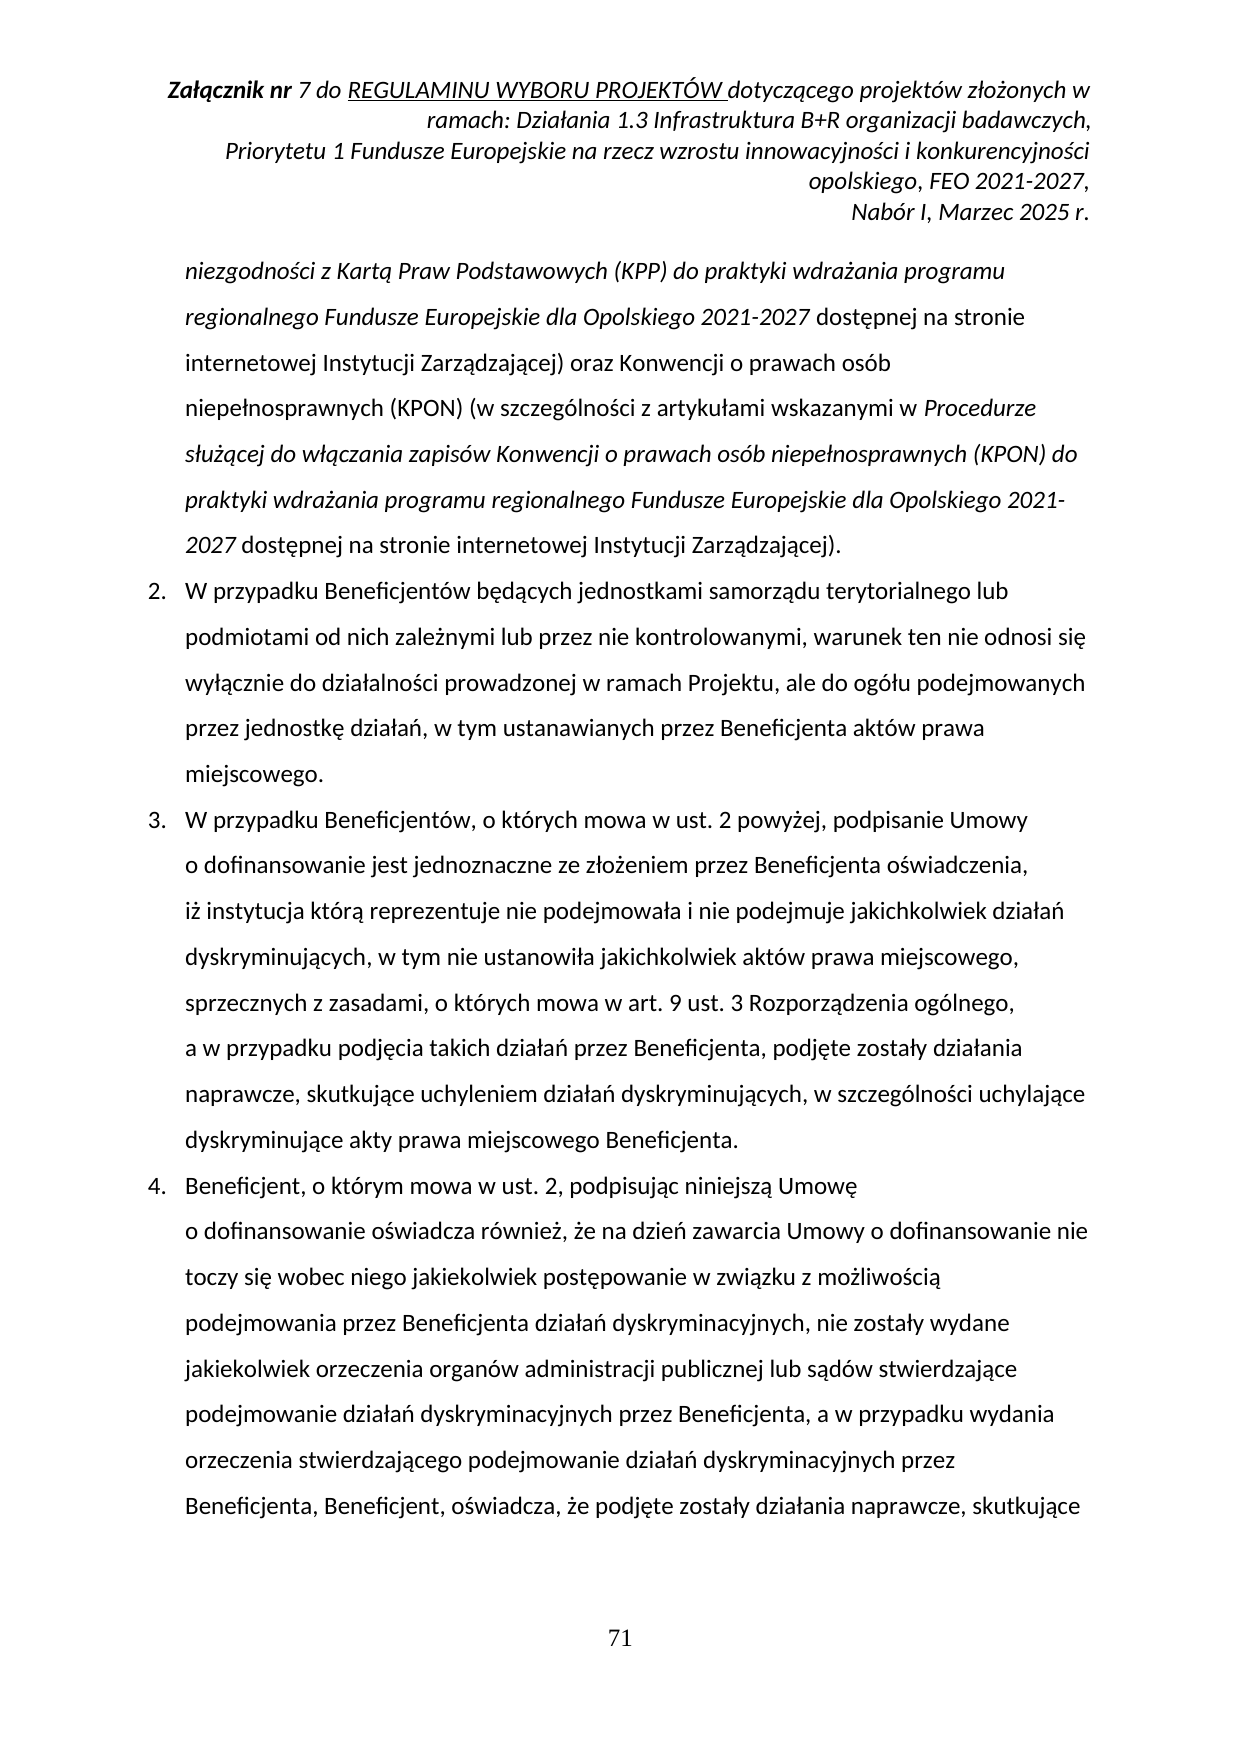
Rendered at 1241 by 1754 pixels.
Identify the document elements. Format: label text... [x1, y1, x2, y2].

list W przypadku Beneficjentów, o których mowa w ust. 2 powyżej, podpisanie Umowy o dofinansowanie jest jednoznaczne ze złożeniem przez Beneficjenta oświadczenia, iż instytucja którą reprezentuje nie podejmowała i nie podejmuje jakichkolwiek działań dyskryminujących, w tym nie ustanowiła jakichkolwiek aktów prawa miejscowego, sprzecznych z zasadami, o których mowa w art. 9 ust. 3 Rozporządzenia ogólnego, a w przypadku podjęcia takich działań przez Beneficjenta, podjęte zostały działania naprawcze, skutkujące uchyleniem działań dyskryminujących, w szczególności uchylające dyskryminujące akty prawa miejscowego Beneficjenta. [148, 804, 1092, 1154]
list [148, 1170, 1092, 1520]
list W przypadku Beneficjentów będących jednostkami samorządu terytorialnego lub podmiotami od nich zależnymi lub przez nie kontrolowanymi, warunek ten nie odnosi się wyłącznie do działalności prowadzonej w ramach Projektu, ale do ogółu podejmowanych przez jednostkę działań, w tym ustanawianych przez Beneficjenta aktów prawa miejscowego. [148, 575, 1092, 789]
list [148, 255, 1092, 560]
